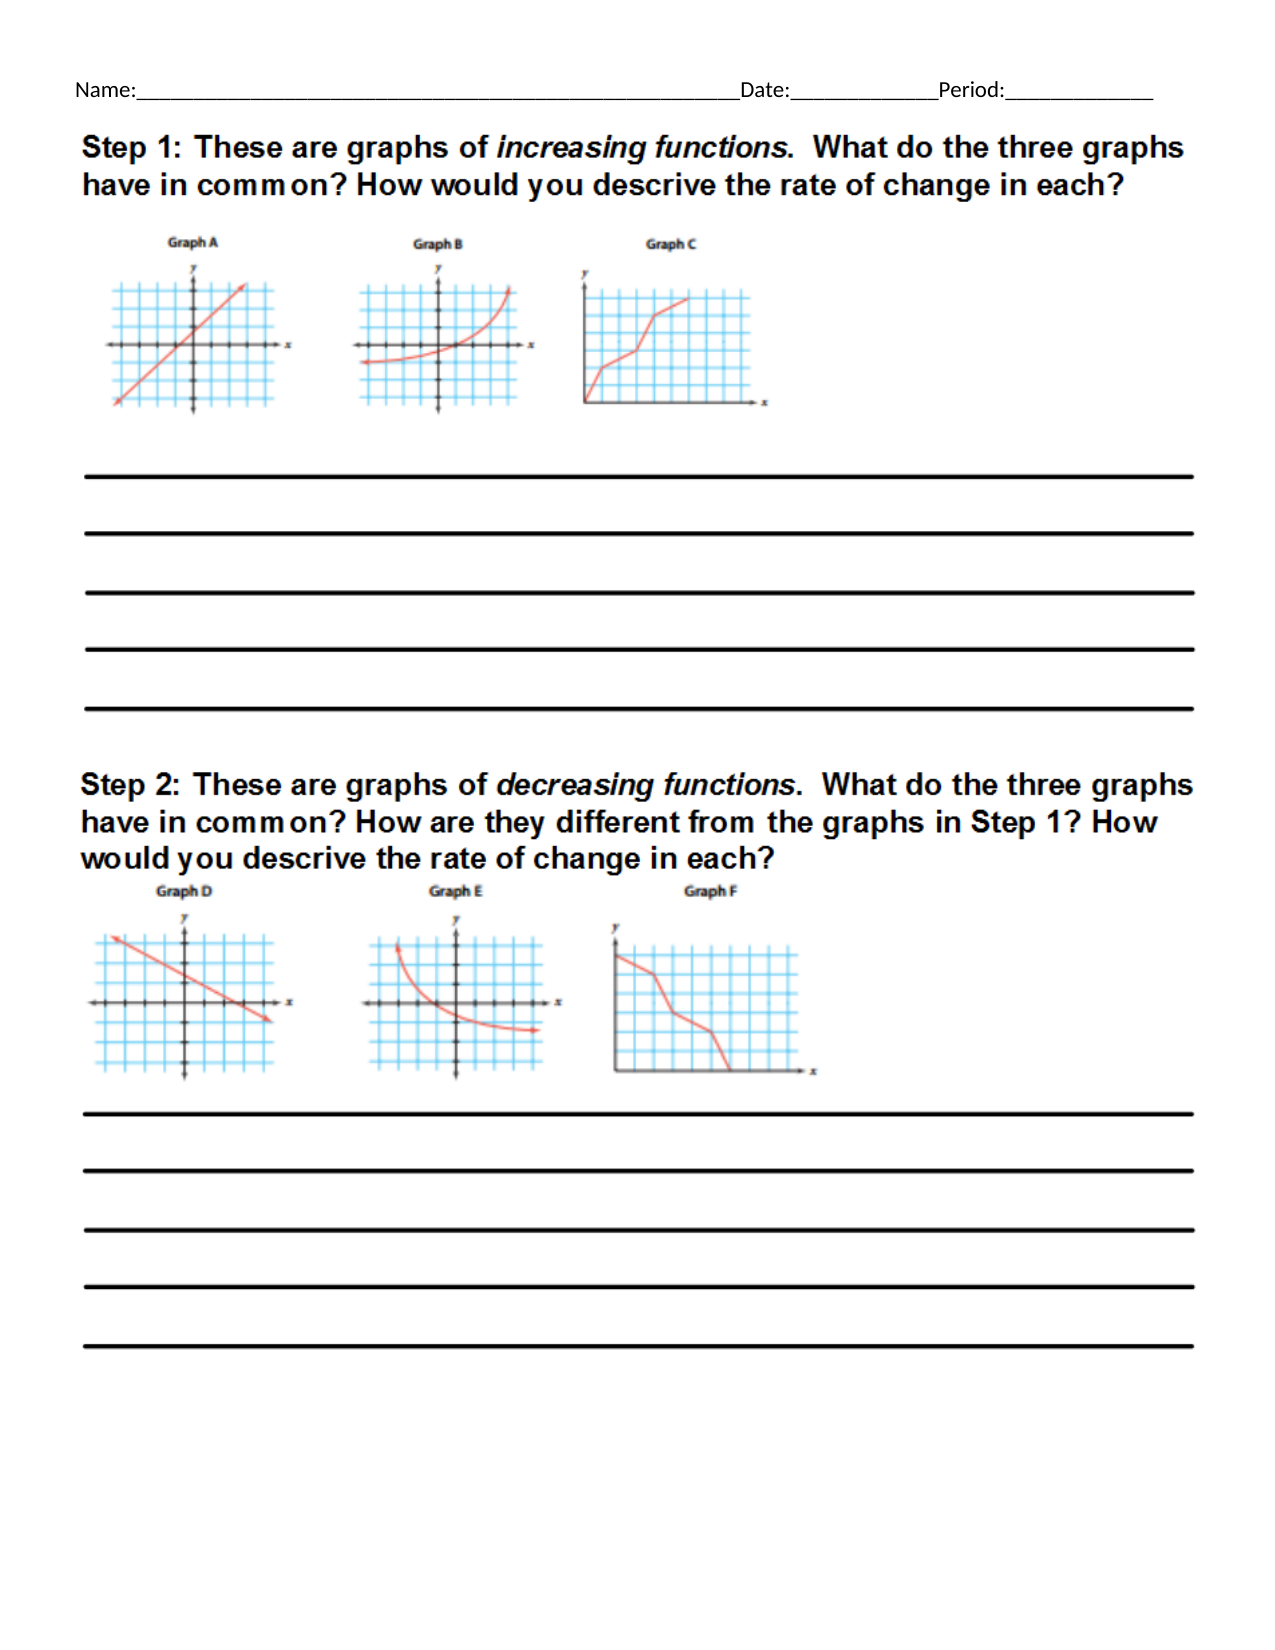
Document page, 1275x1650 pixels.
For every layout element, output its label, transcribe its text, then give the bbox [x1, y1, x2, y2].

text Name:_____________________________________________________Date:_____________Period:_____________ [75, 75, 1200, 103]
